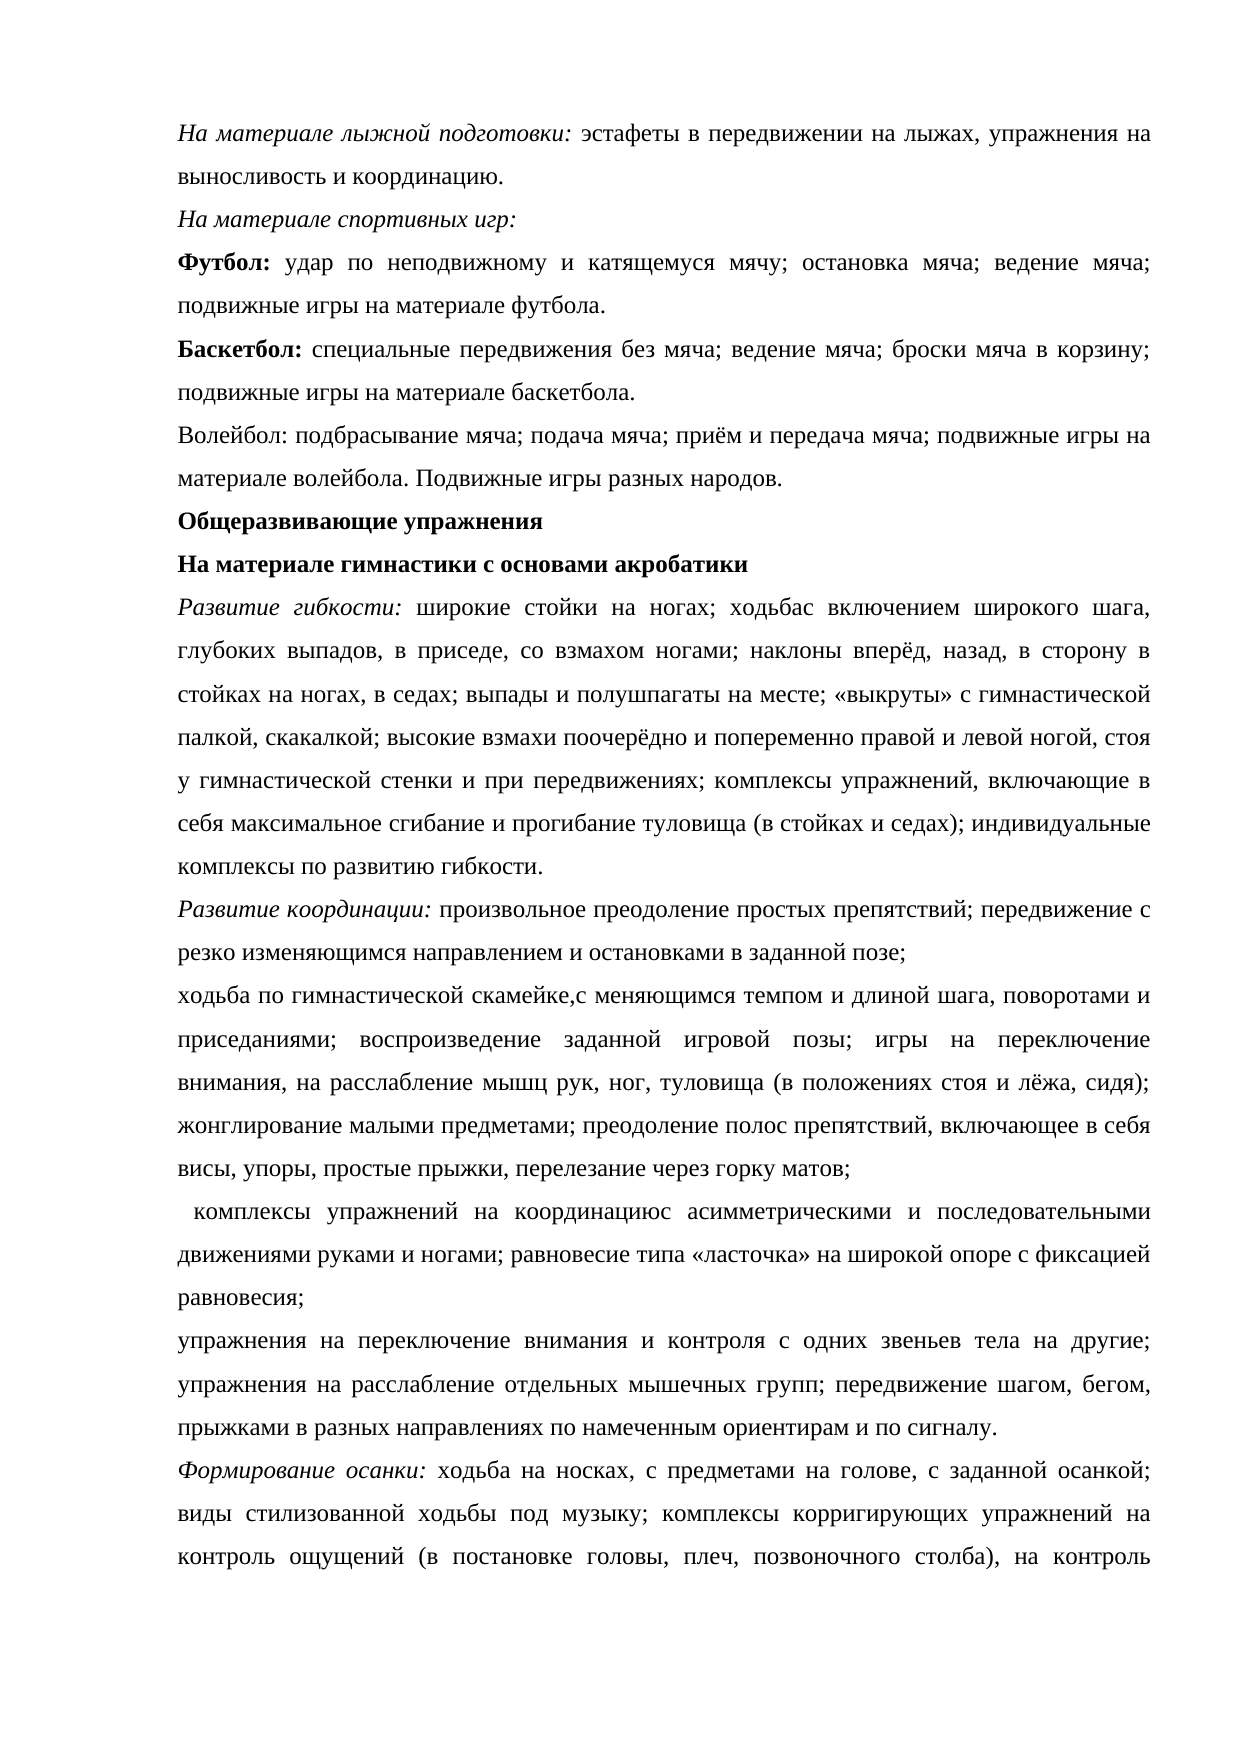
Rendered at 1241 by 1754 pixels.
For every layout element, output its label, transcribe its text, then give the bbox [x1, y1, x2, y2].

text Развитие координации: произвольное преодоление простых препятствий; передвижение с резко изменяющимся направлением и остановками в заданной позе; [177, 894, 1152, 966]
text Футбол: удар по неподвижному и катящемуся мячу; остановка мяча; ведение мяча; подвижные игры на материале футбола. [177, 247, 1152, 319]
text комплексы упражнений на координациюс асимметрическими и последовательными движениями руками и ногами; равновесие типа «ласточка» на широкой опоре с фиксацией равновесия; [177, 1196, 1152, 1311]
text На материале спортивных игр: [177, 204, 1152, 233]
text На материале гимнастики с основами акробатики [177, 549, 1152, 578]
text На материале лыжной подготовки: эстафеты в передвижении на лыжах, упражнения на выносливость и координацию. [177, 118, 1152, 190]
text Общеразвивающие упражнения [177, 506, 1152, 535]
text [177, 1455, 1152, 1570]
text ходьба по гимнастической скамейке,с меняющимся темпом и длиной шага, поворотами и приседаниями; воспроизведение заданной игровой позы; игры на переключение внимания, на расслабление мышц рук, ног, туловища (в положениях стоя и лёжа, сидя); жонглирование малыми предметами; преодоление полос препятствий, включающее в себя висы, упоры, простые прыжки, перелезание через горку матов; [177, 981, 1152, 1182]
text Баскетбол: специальные передвижения без мяча; ведение мяча; броски мяча в корзину; подвижные игры на материале баскетбола. [177, 334, 1152, 406]
text упражнения на переключение внимания и контроля с одних звеньев тела на другие; упражнения на расслабление отдельных мышечных групп; передвижение шагом, бегом, прыжками в разных направлениях по намеченным ориентирам и по сигналу. [177, 1326, 1152, 1441]
text Волейбол: подбрасывание мяча; подача мяча; приём и передача мяча; подвижные игры на материале волейбола. Подвижные игры разных народов. [177, 420, 1152, 492]
text Развитие гибкости: широкие стойки на ногах; ходьбас включением широкого шага, глубоких выпадов, в приседе, со взмахом ногами; наклоны вперёд, назад, в сторону в стойках на ногах, в седах; выпады и полушпагаты на месте; «выкруты» с гимнастической палкой, скакалкой; высокие взмахи поочерёдно и попеременно правой и левой ногой, стоя у гимнастической стенки и при передвижениях; комплексы упражнений, включающие в себя максимальное сгибание и прогибание туловища (в стойках и седах); индивидуальные комплексы по развитию гибкости. [177, 592, 1152, 880]
